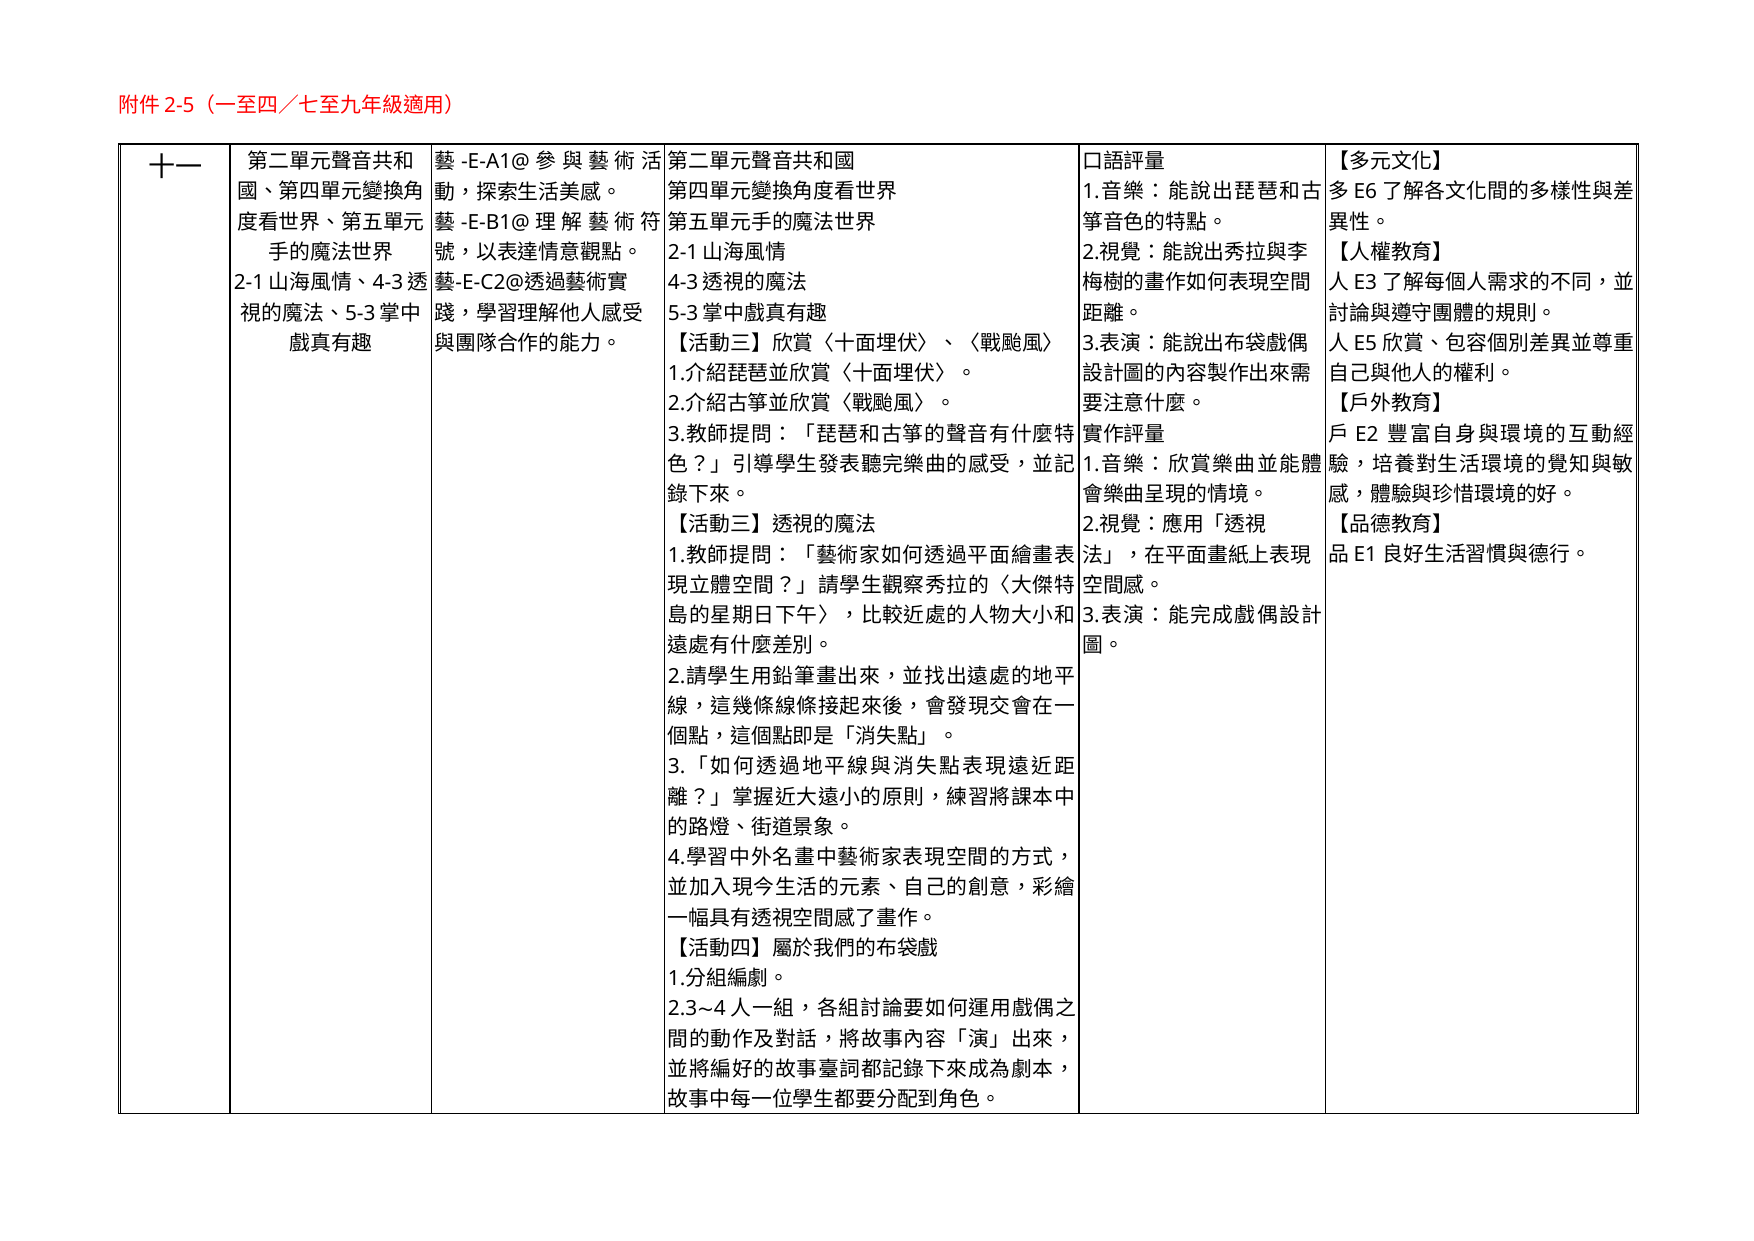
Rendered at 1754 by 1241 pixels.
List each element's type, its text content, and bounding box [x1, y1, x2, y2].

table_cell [231, 145, 431, 1112]
table_cell 十一 [121, 145, 229, 1112]
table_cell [432, 145, 664, 1112]
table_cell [1326, 145, 1636, 1112]
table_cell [665, 145, 1078, 1112]
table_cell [1080, 145, 1325, 1112]
